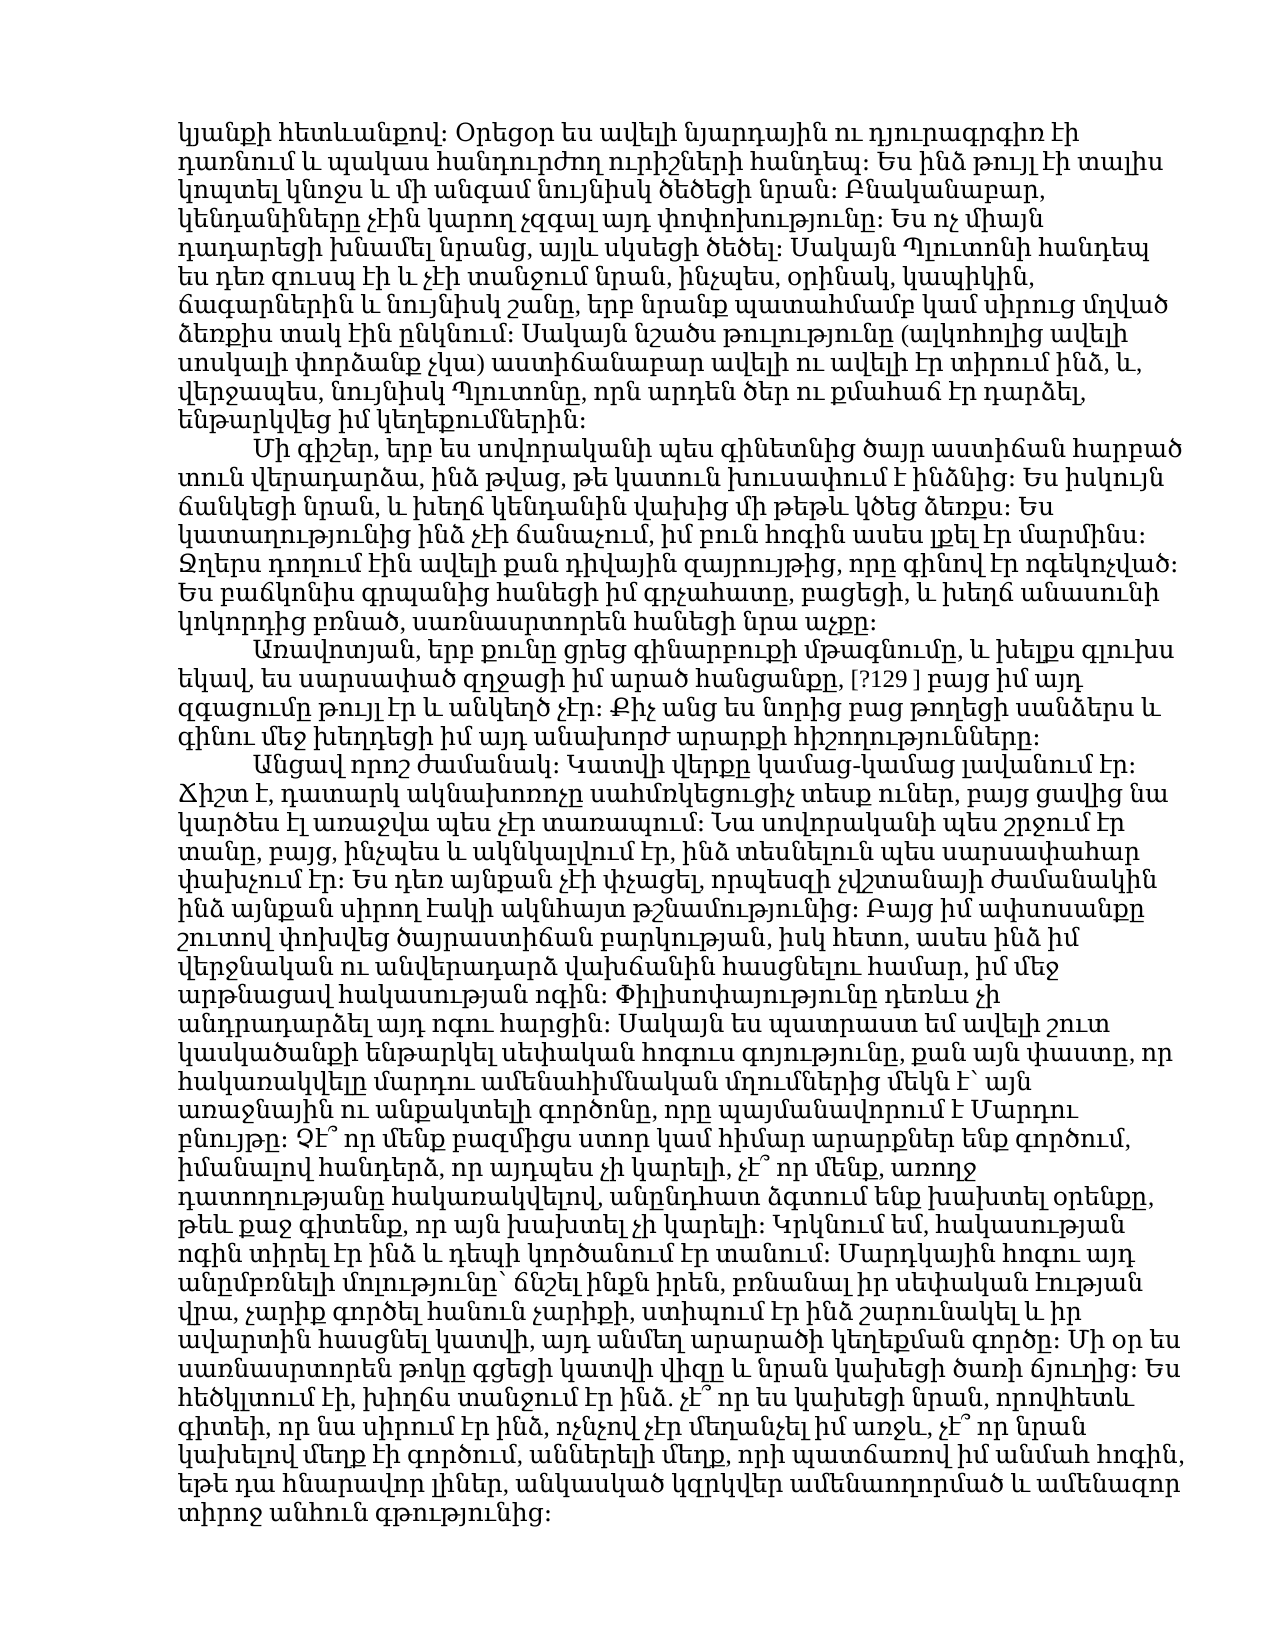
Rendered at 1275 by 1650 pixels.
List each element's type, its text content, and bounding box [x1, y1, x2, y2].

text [177, 118, 1186, 434]
text Մի գիշեր, երբ ես սովորականի պես գինետնից ծայր աստիճան հարբած տուն վերադարձա, ինձ թվաց, թե կատուն խուսափում է ինձնից։ Ես իսկույն ճանկեցի նրան, և խեղճ կենդանին վախից մի թեթև կծեց ձեռքս։ Ես կատաղությունից ինձ չէի ճանաչում, իմ բուն հոգին ասես լքել էր մարմինս։ Ջղերս դողում էին ավելի քան դիվային զայրույթից, որը գինով էր ոգեկոչված։ Ես բաճկոնիս գրպանից հանեցի իմ գրչահատը, բացեցի, և խեղճ անասունի կոկորդից բռնած, սառնասրտորեն հանեցի նրա աչքը։ [177, 434, 1186, 636]
text Առավոտյան, երբ քունը ցրեց գինարբուքի մթագնումը, և խելքս գլուխս եկավ, ես սարսափած զղջացի իմ արած հանցանքը, [?129 ] բայց իմ այդ զգացումը թույլ էր և անկեղծ չէր։ Քիչ անց ես նորից բաց թողեցի սանձերս և գինու մեջ խեղդեցի իմ այդ անախորժ արարքի հիշողությունները։ [177, 636, 1186, 751]
text Անցավ որոշ ժամանակ։ Կատվի վերքը կամաց-կամաց լավանում էր։ Ճիշտ է, դատարկ ակնախոռոչը սահմռկեցուցիչ տեսք ուներ, բայց ցավից նա կարծես էլ առաջվա պես չէր տառապում։ Նա սովորականի պես շրջում էր տանը, բայց, ինչպես և ակնկալվում էր, ինձ տեսնելուն պես սարսափահար փախչում էր։ Ես դեռ այնքան չէի փչացել, որպեսզի չվշտանայի ժամանակին ինձ այնքան սիրող էակի ակնհայտ թշնամությունից։ Բայց իմ ափսոսանքը շուտով փոխվեց ծայրաստիճան բարկության, իսկ հետո, ասես ինձ իմ վերջնական ու անվերադարձ վախճանին հասցնելու համար, իմ մեջ արթնացավ հակասության ոգին։ Փիլիսոփայությունը դեռևս չի անդրադարձել այդ ոգու հարցին։ Սակայն ես պատրաստ եմ ավելի շուտ կասկածանքի ենթարկել սեփական հոգուս գոյությունը, քան այն փաստը, որ հակառակվելը մարդու ամենահիմնական մղումներից մեկն է՝ այն առաջնային ու անքակտելի գործոնը, որը պայմանավորում է Մարդու բնույթը։ Չէ՞ որ մենք բազմիցս ստոր կամ հիմար արարքներ ենք գործում, իմանալով հանդերձ, որ այդպես չի կարելի, չէ՞ որ մենք, առողջ դատողությանը հակառակվելով, անընդհատ ձգտում ենք խախտել օրենքը, թեև քաջ գիտենք, որ այն խախտել չի կարելի։ Կրկնում եմ, հակասության ոգին տիրել էր ինձ և դեպի կործանում էր տանում։ Մարդկային հոգու այդ անըմբռնելի մոլությունը՝ ճնշել ինքն իրեն, բռնանալ իր սեփական էության վրա, չարիք գործել հանուն չարիքի, ստիպում էր ինձ շարունակել և իր ավարտին հասցնել կատվի, այդ անմեղ արարածի կեղեքման գործը։ Մի օր ես սառնասրտորեն թոկը գցեցի կատվի վիզը և նրան կախեցի ծառի ճյուղից։ Ես հեծկլտում էի, խիղճս տանջում էր ինձ. չէ՞ որ ես կախեցի նրան, որովհետև գիտեի, որ նա սիրում էր ինձ, ոչնչով չէր մեղանչել իմ առջև, չէ՞ որ նրան կախելով մեղք էի գործում, աններելի մեղք, որի պատճառով իմ անմահ հոգին, եթե դա հնարավոր լիներ, անկասկած կզրկվեր ամենաողորմած և ամենազոր տիրոջ անհուն գթությունից։ [177, 751, 1186, 1527]
